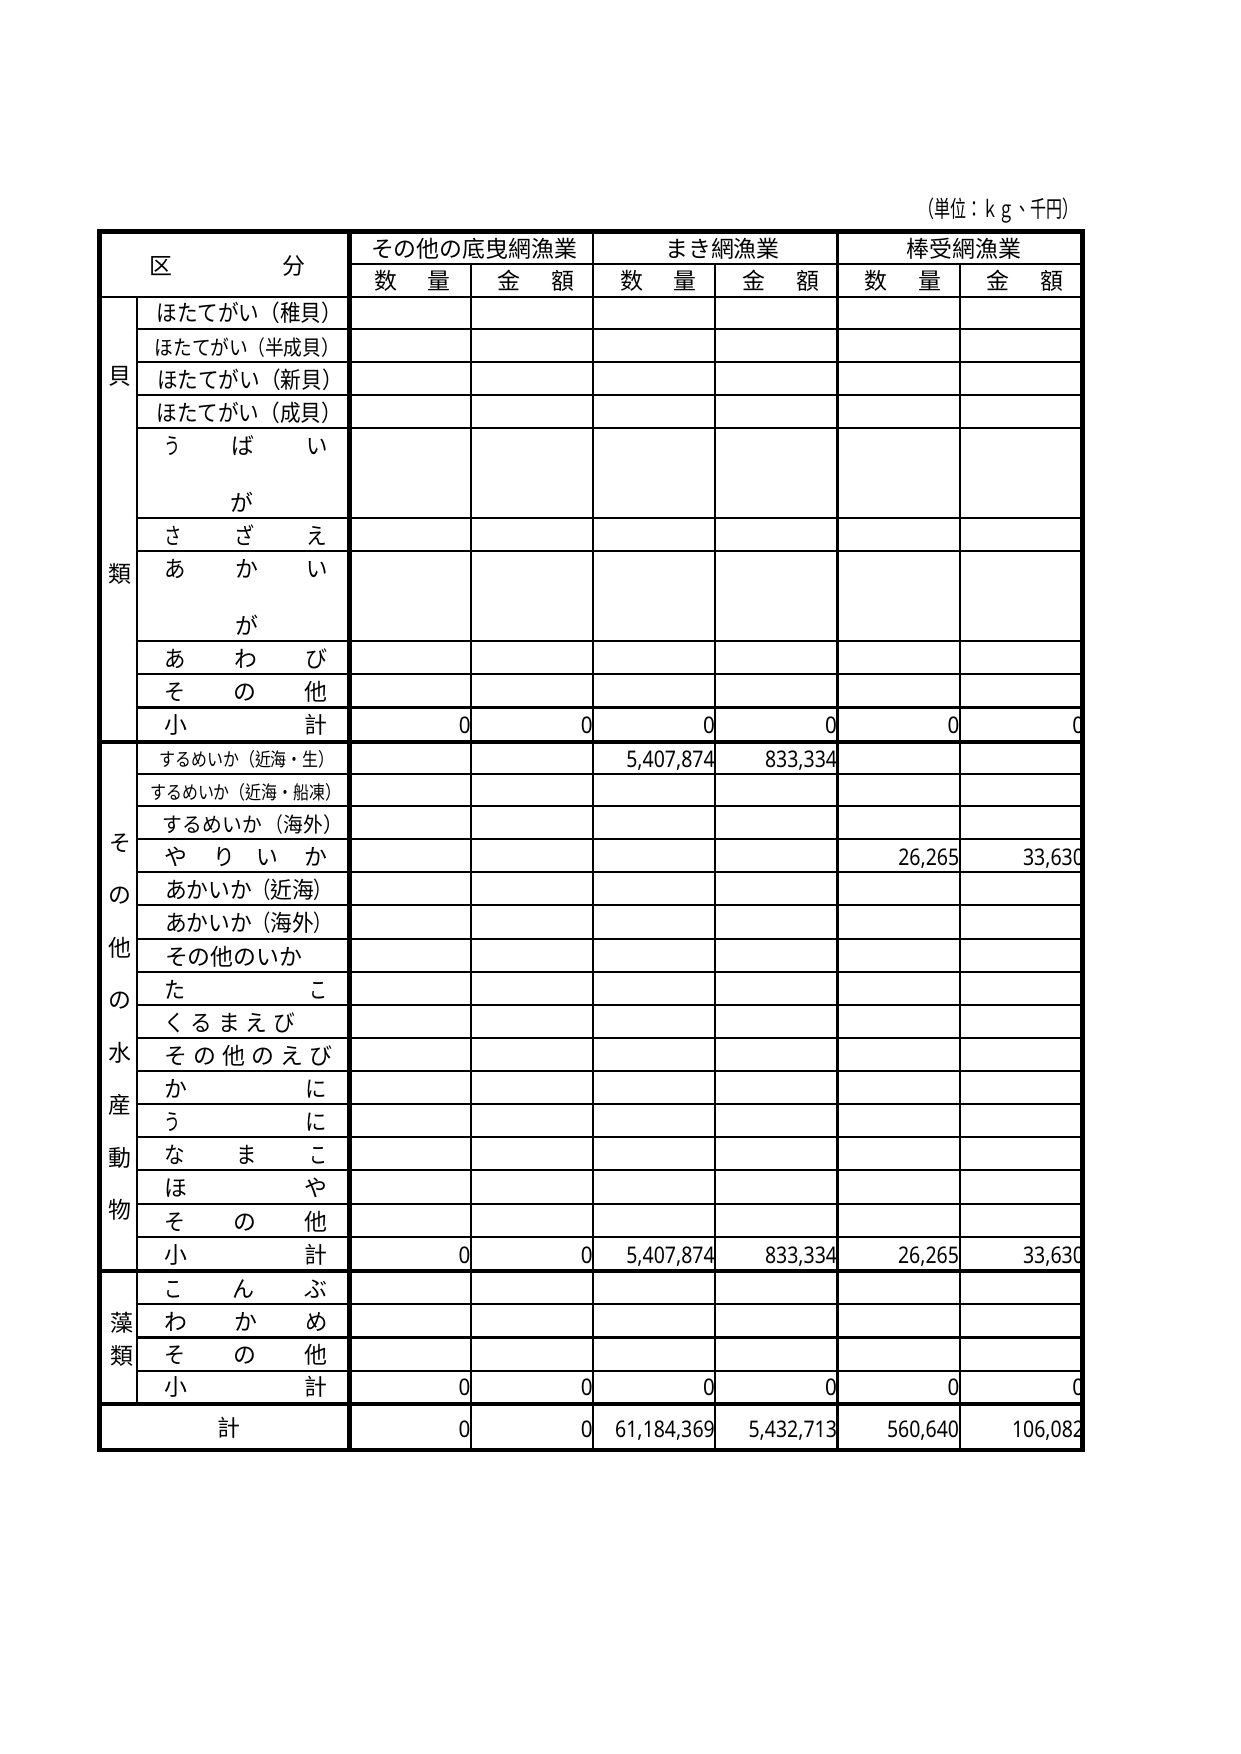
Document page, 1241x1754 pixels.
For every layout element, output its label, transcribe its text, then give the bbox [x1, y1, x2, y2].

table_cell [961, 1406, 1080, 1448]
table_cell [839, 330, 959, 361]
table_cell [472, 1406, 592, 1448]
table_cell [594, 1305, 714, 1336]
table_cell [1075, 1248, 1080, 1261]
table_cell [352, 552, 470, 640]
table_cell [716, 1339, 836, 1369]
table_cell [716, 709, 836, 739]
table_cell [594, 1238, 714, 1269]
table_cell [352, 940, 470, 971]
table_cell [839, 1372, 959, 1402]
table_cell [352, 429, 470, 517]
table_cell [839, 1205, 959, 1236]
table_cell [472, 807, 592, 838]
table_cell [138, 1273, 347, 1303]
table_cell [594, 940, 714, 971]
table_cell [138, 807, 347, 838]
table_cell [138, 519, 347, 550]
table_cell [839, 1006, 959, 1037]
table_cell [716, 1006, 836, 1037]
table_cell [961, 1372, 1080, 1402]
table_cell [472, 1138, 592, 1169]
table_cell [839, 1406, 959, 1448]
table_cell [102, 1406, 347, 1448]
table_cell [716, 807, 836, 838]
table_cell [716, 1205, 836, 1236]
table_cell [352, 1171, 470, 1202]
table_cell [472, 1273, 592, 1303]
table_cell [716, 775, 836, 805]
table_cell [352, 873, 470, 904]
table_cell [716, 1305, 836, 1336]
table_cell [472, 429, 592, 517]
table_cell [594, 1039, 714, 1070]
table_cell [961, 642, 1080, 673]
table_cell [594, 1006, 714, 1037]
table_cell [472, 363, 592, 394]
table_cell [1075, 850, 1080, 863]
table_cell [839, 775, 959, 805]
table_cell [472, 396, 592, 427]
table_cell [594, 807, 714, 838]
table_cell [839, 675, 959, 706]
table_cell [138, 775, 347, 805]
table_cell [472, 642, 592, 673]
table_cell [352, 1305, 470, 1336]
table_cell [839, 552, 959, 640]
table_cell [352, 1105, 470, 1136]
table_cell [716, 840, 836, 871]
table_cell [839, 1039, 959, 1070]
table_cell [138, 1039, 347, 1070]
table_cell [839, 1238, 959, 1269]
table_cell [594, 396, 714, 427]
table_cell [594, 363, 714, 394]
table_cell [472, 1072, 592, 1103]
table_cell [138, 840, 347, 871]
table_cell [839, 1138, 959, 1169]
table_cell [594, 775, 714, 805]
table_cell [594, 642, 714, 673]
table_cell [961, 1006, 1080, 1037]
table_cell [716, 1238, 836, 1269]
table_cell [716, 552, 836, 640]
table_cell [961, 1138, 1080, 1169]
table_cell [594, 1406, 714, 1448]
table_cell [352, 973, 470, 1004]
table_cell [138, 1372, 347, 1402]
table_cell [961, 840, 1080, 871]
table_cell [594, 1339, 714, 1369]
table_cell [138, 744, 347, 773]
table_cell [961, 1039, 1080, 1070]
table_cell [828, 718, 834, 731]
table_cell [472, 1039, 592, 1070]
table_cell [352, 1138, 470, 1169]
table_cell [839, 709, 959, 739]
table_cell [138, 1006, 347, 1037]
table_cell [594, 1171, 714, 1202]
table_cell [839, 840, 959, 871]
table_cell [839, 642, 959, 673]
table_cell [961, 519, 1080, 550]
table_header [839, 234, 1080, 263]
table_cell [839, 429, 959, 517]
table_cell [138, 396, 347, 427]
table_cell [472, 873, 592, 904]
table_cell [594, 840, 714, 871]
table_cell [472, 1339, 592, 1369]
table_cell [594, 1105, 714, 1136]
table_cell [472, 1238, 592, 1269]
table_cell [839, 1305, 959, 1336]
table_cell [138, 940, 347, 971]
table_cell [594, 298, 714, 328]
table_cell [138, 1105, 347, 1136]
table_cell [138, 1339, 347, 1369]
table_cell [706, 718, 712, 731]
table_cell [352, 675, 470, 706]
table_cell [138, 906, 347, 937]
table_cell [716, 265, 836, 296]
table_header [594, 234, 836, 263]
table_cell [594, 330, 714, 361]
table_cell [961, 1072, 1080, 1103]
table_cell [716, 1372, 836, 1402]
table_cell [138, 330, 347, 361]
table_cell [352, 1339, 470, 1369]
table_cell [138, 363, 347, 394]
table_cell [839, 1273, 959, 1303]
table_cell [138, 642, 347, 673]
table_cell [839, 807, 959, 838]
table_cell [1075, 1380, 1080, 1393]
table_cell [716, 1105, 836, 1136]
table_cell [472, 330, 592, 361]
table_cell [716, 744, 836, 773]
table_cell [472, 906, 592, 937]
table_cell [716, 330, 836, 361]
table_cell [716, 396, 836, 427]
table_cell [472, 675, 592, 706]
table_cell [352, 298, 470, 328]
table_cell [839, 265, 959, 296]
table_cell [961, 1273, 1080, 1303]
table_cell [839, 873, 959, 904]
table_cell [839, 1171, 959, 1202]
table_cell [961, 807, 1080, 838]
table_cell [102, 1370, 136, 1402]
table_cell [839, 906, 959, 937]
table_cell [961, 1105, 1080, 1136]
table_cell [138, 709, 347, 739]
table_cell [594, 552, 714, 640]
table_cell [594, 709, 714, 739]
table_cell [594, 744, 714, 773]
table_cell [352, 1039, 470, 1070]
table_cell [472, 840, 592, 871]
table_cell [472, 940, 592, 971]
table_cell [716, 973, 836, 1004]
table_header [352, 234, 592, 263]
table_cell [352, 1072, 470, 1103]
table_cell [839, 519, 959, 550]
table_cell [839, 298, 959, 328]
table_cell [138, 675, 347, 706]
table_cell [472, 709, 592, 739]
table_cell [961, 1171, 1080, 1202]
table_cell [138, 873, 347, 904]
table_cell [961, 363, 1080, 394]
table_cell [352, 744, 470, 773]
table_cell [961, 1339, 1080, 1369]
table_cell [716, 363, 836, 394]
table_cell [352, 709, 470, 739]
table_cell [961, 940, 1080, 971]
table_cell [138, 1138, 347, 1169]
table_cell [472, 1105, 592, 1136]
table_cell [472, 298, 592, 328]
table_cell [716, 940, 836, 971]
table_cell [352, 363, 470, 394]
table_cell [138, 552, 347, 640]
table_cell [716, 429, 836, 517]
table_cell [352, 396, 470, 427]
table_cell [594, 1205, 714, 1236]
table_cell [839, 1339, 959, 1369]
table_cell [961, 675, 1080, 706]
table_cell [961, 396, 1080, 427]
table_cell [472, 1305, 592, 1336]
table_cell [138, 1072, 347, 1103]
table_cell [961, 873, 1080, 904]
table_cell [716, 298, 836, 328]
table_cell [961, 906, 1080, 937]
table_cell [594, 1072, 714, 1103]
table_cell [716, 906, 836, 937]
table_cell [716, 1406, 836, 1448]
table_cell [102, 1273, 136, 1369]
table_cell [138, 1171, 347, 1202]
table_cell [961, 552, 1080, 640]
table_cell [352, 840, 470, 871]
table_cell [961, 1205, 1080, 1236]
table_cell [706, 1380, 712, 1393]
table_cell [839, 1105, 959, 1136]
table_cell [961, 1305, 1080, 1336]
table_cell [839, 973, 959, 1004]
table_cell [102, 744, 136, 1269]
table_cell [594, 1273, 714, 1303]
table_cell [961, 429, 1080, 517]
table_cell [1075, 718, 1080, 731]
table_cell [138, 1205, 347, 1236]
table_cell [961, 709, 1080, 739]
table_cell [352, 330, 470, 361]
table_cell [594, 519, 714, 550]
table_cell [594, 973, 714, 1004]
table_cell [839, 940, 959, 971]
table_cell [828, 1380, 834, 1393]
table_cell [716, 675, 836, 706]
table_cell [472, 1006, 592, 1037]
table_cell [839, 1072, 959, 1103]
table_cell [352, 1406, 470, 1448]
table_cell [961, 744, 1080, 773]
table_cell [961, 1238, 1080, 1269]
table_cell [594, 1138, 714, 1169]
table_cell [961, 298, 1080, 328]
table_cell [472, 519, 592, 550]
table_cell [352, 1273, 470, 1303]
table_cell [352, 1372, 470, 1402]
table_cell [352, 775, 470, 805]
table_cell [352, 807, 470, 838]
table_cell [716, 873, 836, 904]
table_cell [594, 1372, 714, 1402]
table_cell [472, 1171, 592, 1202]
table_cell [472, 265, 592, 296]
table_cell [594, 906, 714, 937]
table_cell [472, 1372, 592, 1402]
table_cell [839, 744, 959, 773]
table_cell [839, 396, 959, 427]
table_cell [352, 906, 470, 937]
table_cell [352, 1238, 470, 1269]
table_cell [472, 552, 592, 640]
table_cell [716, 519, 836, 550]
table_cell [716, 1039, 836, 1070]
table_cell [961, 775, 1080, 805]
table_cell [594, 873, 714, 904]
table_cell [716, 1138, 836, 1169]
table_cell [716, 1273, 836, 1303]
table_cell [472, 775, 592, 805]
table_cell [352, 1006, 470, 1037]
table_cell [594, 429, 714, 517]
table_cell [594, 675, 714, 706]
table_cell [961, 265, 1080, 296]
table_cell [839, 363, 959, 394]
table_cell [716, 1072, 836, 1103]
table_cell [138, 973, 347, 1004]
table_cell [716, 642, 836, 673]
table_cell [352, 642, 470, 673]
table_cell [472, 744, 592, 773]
text （単位：ｋｇ、千円） [85, 193, 1078, 225]
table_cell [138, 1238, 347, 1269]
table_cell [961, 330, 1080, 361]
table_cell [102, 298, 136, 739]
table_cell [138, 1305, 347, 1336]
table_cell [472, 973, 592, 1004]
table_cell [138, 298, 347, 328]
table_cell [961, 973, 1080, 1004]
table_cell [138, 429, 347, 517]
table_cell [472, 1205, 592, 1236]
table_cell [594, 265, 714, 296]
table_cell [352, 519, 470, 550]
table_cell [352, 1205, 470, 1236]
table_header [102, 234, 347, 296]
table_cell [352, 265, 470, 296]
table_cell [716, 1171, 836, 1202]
